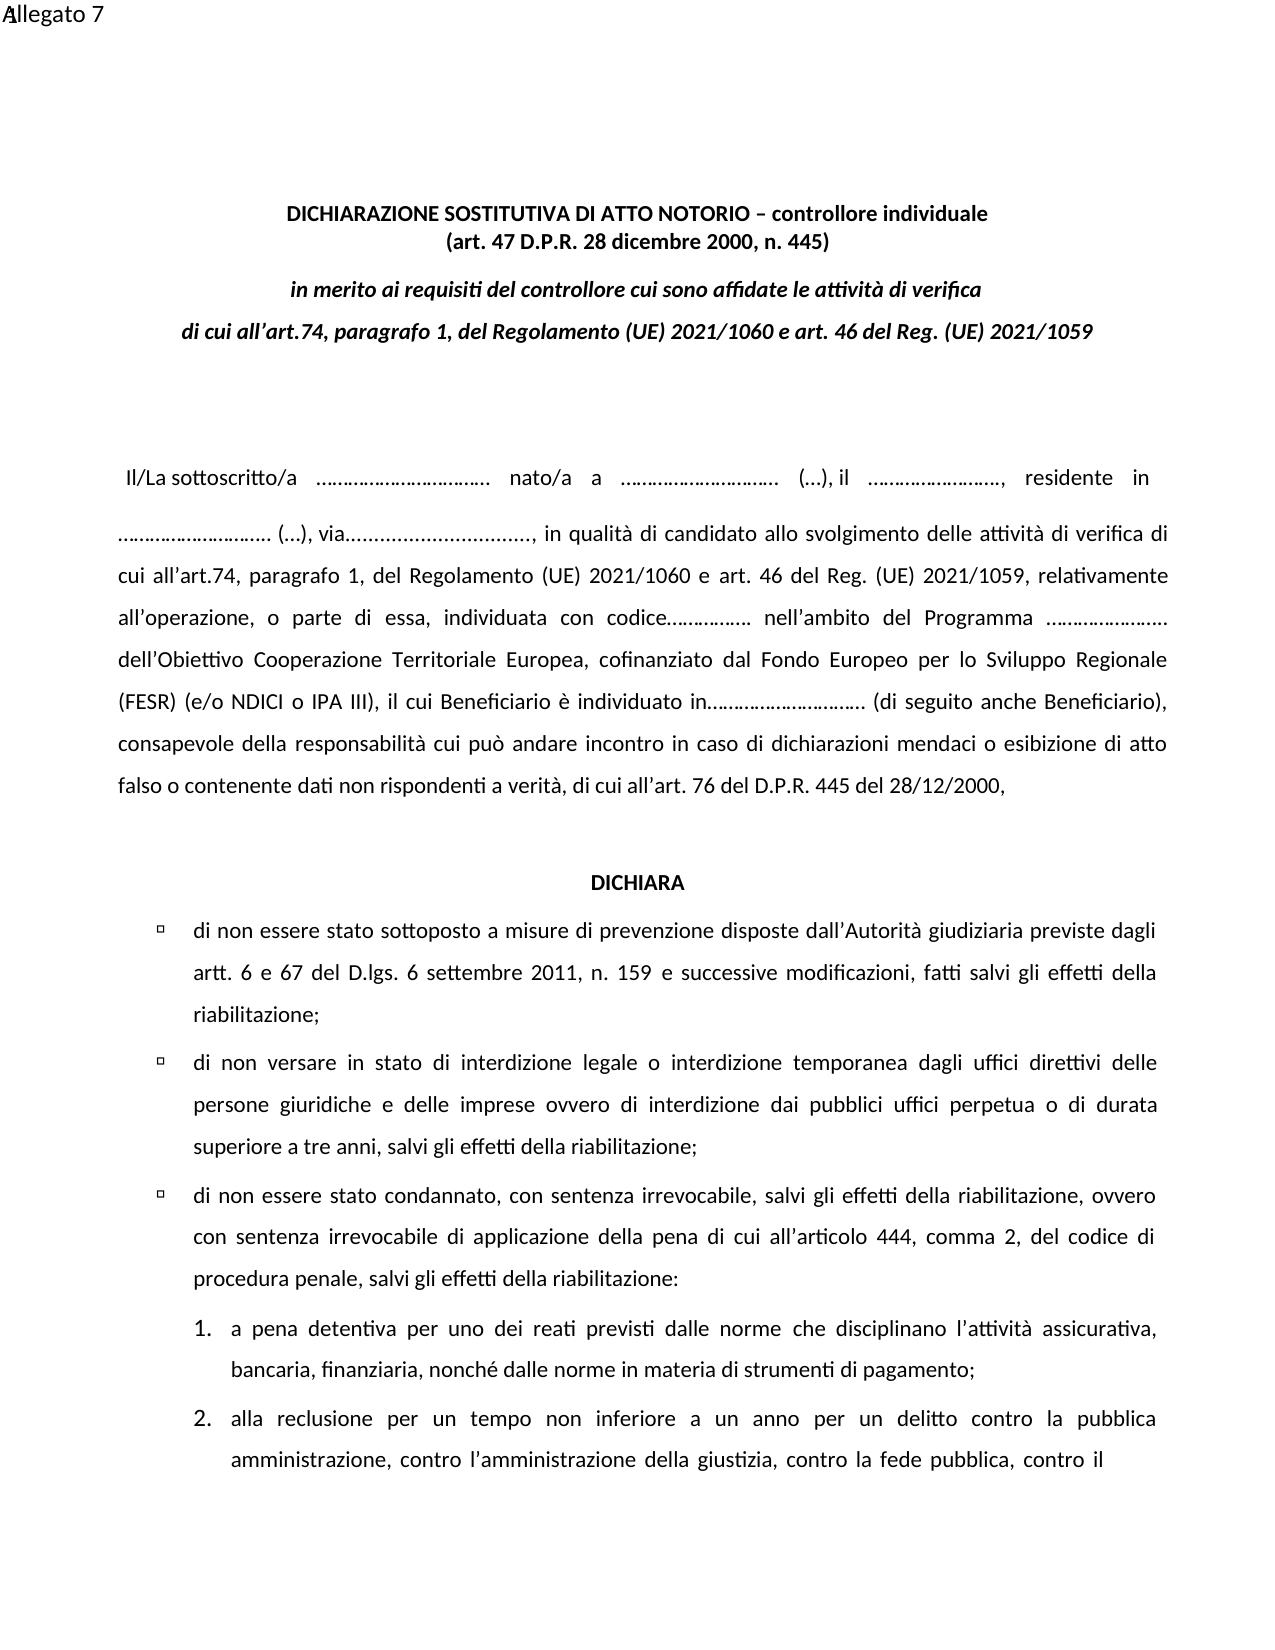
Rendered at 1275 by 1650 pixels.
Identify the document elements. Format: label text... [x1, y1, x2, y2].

list di non essere stato sottoposto a misure di prevenzione disposte dall’Autorità giudiziaria previste dagli artt. 6 e 67 del D.lgs. 6 settembre 2011, n. 159 e successive modificazioni, fatti salvi gli effetti della riabilitazione; [156, 916, 1158, 1028]
subtitle DICHIARAZIONE SOSTITUTIVA DI ATTO NOTORIO – controllore individuale (art. 47 D.P.R. 28 dicembre 2000, n. 445) [286, 199, 989, 255]
text in merito ai requisiti del controllore cui sono affidate le attività di verifica di cui all’art.74, paragrafo 1, del Regolamento (UE) 2021/1060 e art. 46 del Reg. (UE) 2021/1059 [117, 275, 1157, 345]
list a pena detentiva per uno dei reati previsti dalle norme che disciplinano l’attività assicurativa, bancaria, finanziaria, nonché dalle norme in materia di strumenti di pagamento; [193, 1312, 1157, 1383]
text Il/La sottoscritto/a …………………………… nato/a a ………………………… (…), il ……………………., residente in [118, 463, 1157, 492]
text ……………………….. (…), via , in qualità di candidato allo svolgimento delle attività di verifica di cui all’art.74, paragrafo 1, del Regolamento (UE) 2021/1060 e art. 46 del Reg. (UE) 2021/1059, relativamente all’operazione, o parte di essa, individuata con codice……………. nell’ambito del Programma ………………….. dell’Obiettivo Cooperazione Territoriale Europea, cofinanziato dal Fondo Europeo per lo Sviluppo Regionale (FESR) (e/o NDICI o IPA III), il cui Beneficiario è individuato in………………………… (di seguito anche Beneficiario), consapevole della responsabilità cui può andare incontro in caso di dichiarazioni mendaci o esibizione di atto falso o contenente dati non rispondenti a verità, di cui all’art. 76 del D.P.R. 445 del 28/12/2000, [118, 519, 1169, 799]
subtitle DICHIARA [286, 868, 989, 896]
list alla reclusione per un tempo non inferiore a un anno per un delitto contro la pubblica amministrazione, contro l’amministrazione della giustizia, contro la fede pubblica, contro il [193, 1403, 1157, 1473]
list di non essere stato condannato, con sentenza irrevocabile, salvi gli effetti della riabilitazione, ovvero con sentenza irrevocabile di applicazione della pena di cui all’articolo 444, comma 2, del codice di procedura penale, salvi gli effetti della riabilitazione: [156, 1181, 1157, 1292]
list di non versare in stato di interdizione legale o interdizione temporanea dagli uffici direttivi delle persone giuridiche e delle imprese ovvero di interdizione dai pubblici uffici perpetua o di durata superiore a tre anni, salvi gli effetti della riabilitazione; [156, 1048, 1157, 1161]
